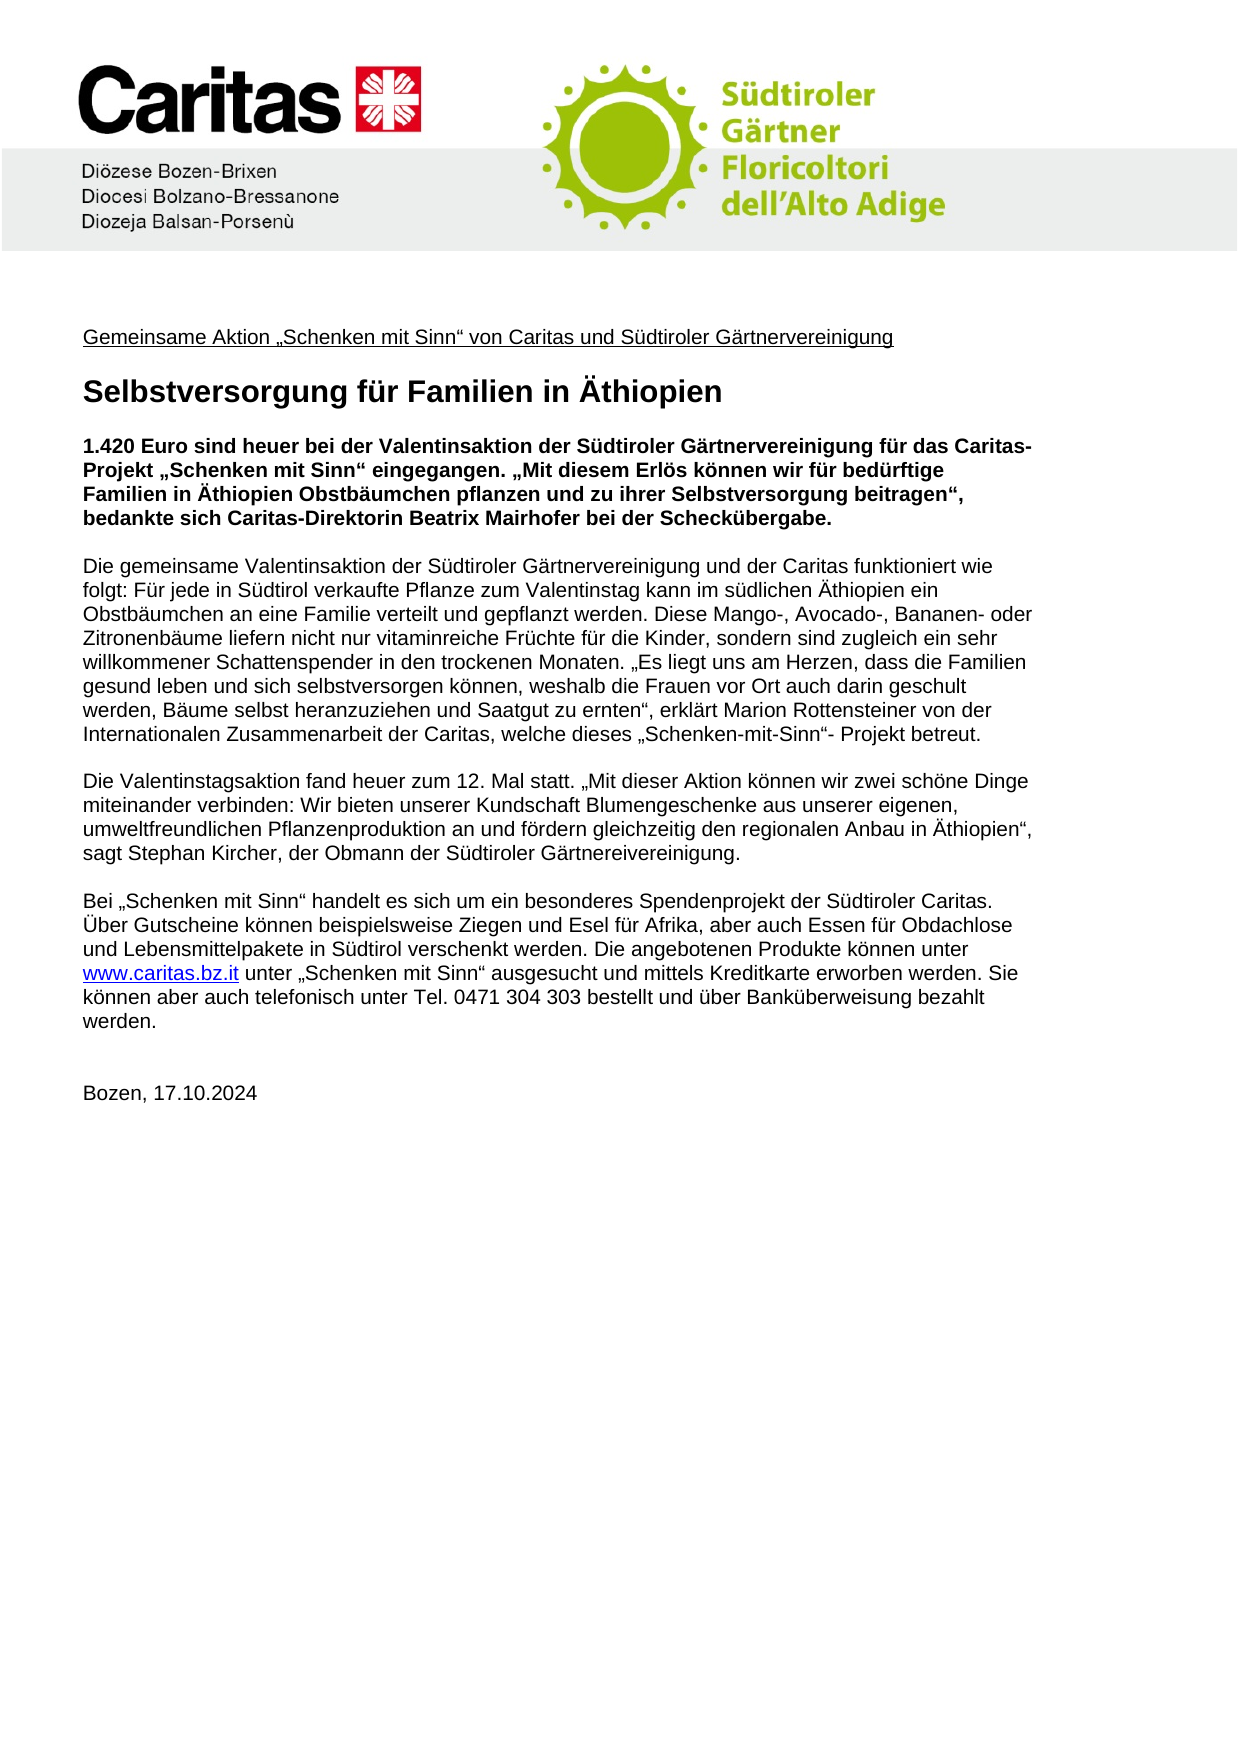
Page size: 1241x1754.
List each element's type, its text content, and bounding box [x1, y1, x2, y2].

text Gemeinsame Aktion „Schenken mit Sinn“ von Caritas und Südtiroler Gärtnervereinigung [83, 325, 1033, 349]
text Bozen, 17.10.2024 [83, 1081, 1033, 1105]
text Selbstversorgung für Familien in Äthiopien [83, 373, 1033, 409]
picture [0, 0, 1236, 250]
text Die Valentinstagsaktion fand heuer zum 12. Mal statt. „Mit dieser Aktion können wir zwei schöne Dinge miteinander verbinden: Wir bieten unserer Kundschaft Blumengeschenke aus unserer eigenen, umweltfreundlichen Pflanzenproduktion an und fördern gleichzeitig den regionalen Anbau in Äthiopien“, sagt Stephan Kircher, der Obmann der Südtiroler Gärtnereivereinigung. [83, 769, 1033, 865]
text Bei „Schenken mit Sinn“ handelt es sich um ein besonderes Spendenprojekt der Südtiroler Caritas. Über Gutscheine können beispielsweise Ziegen und Esel für Afrika, aber auch Essen für Obdachlose und Lebensmittelpakete in Südtirol verschenkt werden. Die angebotenen Produkte können unter www.caritas.bz.it unter „Schenken mit Sinn“ ausgesucht und mittels Kreditkarte erworben werden. Sie können aber auch telefonisch unter Tel. 0471 304 303 bestellt und über Banküberweisung bezahlt werden. [83, 889, 1033, 1033]
text 1.420 Euro sind heuer bei der Valentinsaktion der Südtiroler Gärtnervereinigung für das Caritas-Projekt „Schenken mit Sinn“ eingegangen. „Mit diesem Erlös können wir für bedürftige Familien in Äthiopien Obstbäumchen pflanzen und zu ihrer Selbstversorgung beitragen“, bedankte sich Caritas-Direktorin Beatrix Mairhofer bei der Scheckübergabe. [83, 434, 1033, 530]
text Die gemeinsame Valentinsaktion der Südtiroler Gärtnervereinigung und der Caritas funktioniert wie folgt: Für jede in Südtirol verkaufte Pflanze zum Valentinstag kann im südlichen Äthiopien ein Obstbäumchen an eine Familie verteilt und gepflanzt werden. Diese Mango-, Avocado-, Bananen- oder Zitronenbäume liefern nicht nur vitaminreiche Früchte für die Kinder, sondern sind zugleich ein sehr willkommener Schattenspender in den trockenen Monaten. „Es liegt uns am Herzen, dass die Familien gesund leben und sich selbstversorgen können, weshalb die Frauen vor Ort auch darin geschult werden, Bäume selbst heranzuziehen und Saatgut zu ernten“, erklärt Marion Rottensteiner von der Internationalen Zusammenarbeit der Caritas, welche dieses „Schenken-mit-Sinn“- Projekt betreut. [83, 554, 1033, 745]
